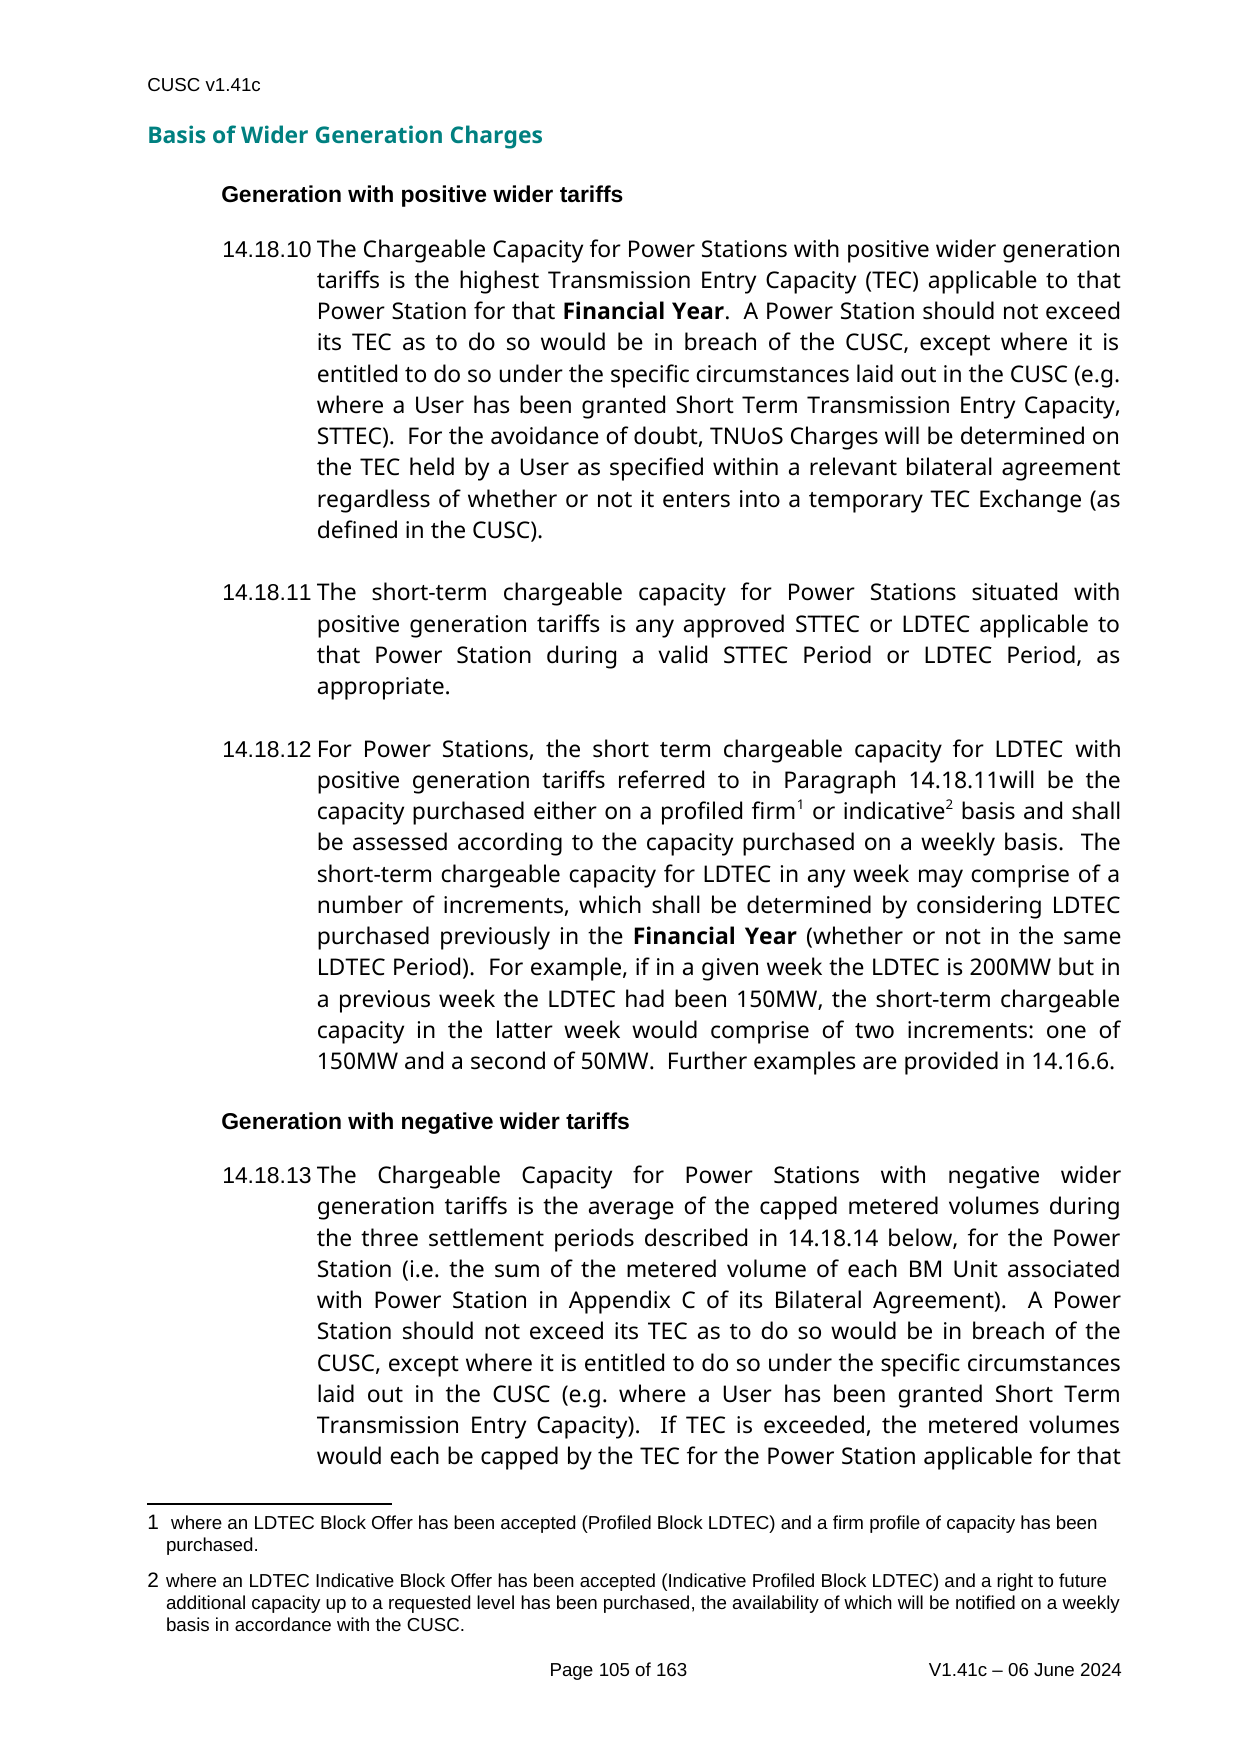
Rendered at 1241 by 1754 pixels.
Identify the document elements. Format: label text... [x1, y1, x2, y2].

list The Chargeable Capacity for Power Stations with positive wider generation tariffs is the highest Transmission Entry Capacity (TEC) applicable to that Power Station for that Financial Year. A Power Station should not exceed its TEC as to do so would be in breach of the CUSC, except where it is entitled to do so under the specific circumstances laid out in the CUSC (e.g. where a User has been granted Short Term Transmission Entry Capacity, STTEC). For the avoidance of doubt, TNUoS Charges will be determined on the TEC held by a User as specified within a relevant bilateral agreement regardless of whether or not it enters into a temporary TEC Exchange (as defined in the CUSC). [222, 233, 1121, 545]
list For Power Stations, the short term chargeable capacity for LDTEC with positive generation tariffs referred to in Paragraph 14.18.11will be the capacity purchased either on a profiled firm or indicative basis and shall be assessed according to the capacity purchased on a weekly basis. The short-term chargeable capacity for LDTEC in any week may comprise of a number of increments, which shall be determined by considering LDTEC purchased previously in the Financial Year (whether or not in the same LDTEC Period). For example, if in a given week the LDTEC is 200MW but in a previous week the LDTEC had been 150MW, the short-term chargeable capacity in the latter week would comprise of two increments: one of 150MW and a second of 50MW. Further examples are provided in 14.16.6. [222, 733, 1121, 1076]
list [222, 1159, 1121, 1471]
subtitle Generation with negative wider tariffs [221, 1108, 1121, 1134]
subtitle Generation with positive wider tariffs [221, 181, 1121, 208]
list The short-term chargeable capacity for Power Stations situated with positive generation tariffs is any approved STTEC or LDTEC applicable to that Power Station during a valid STTEC Period or LDTEC Period, as appropriate. [222, 576, 1121, 701]
subtitle Basis of Wider Generation Charges [147, 119, 1121, 150]
